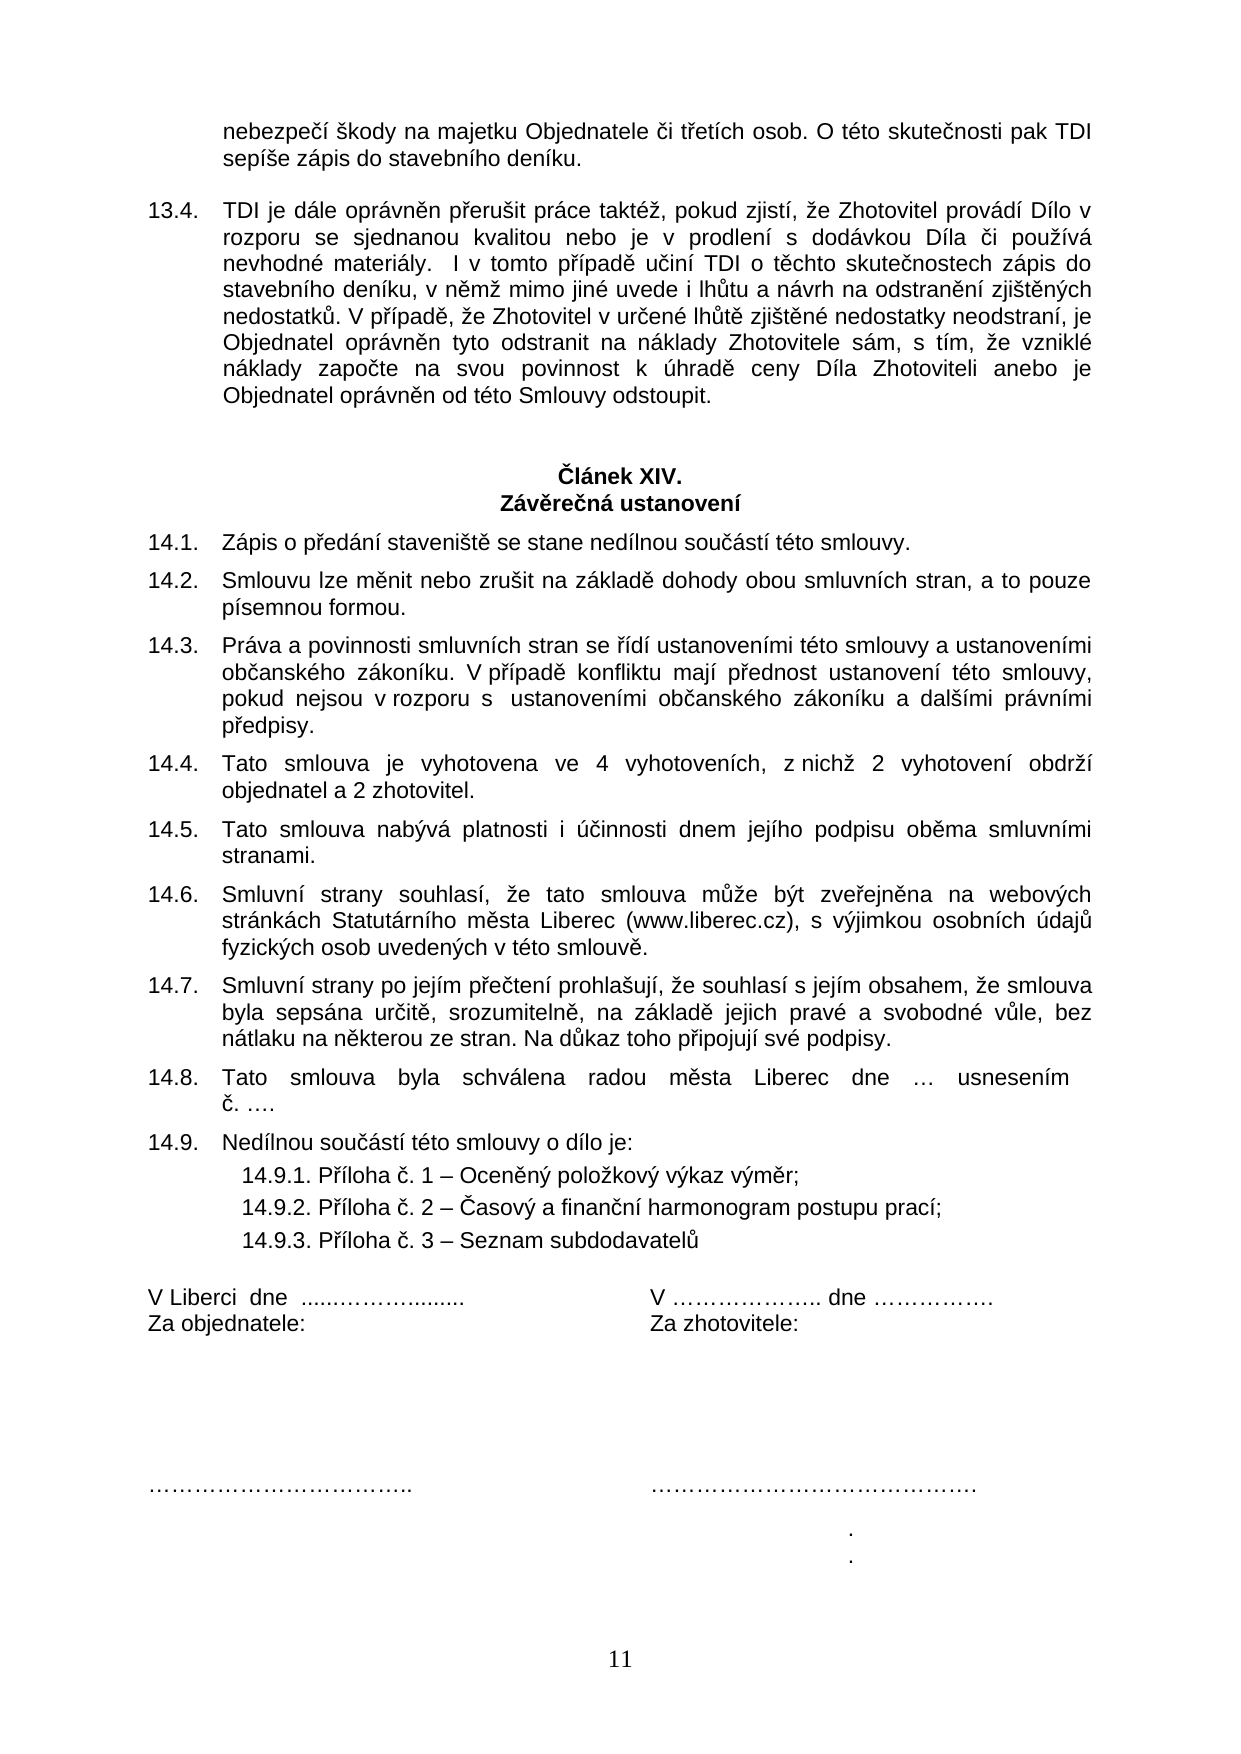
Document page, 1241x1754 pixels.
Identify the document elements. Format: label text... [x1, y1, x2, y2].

list 14.9.2. Příloha č. 2 – Časový a finanční harmonogram postupu prací; [241, 1194, 1092, 1221]
list 14.8. Tato smlouva byla schválena radou města Liberec dne … usnesením č. …. [148, 1064, 1092, 1117]
list 14.4. Tato smlouva je vyhotovena ve 4 vyhotoveních, z nichž 2 vyhotovení obdrží objednatel a 2 zhotovitel. [148, 750, 1092, 803]
list 14.2. Smlouvu lze měnit nebo zrušit na základě dohody obou smluvních stran, a to pouze písemnou formou. [148, 567, 1092, 620]
list 14.7. Smluvní strany po jejím přečtení prohlašují, že souhlasí s jejím obsahem, že smlouva byla sepsána určitě, srozumitelně, na základě jejich pravé a svobodné vůle, bez nátlaku na některou ze stran. Na důkaz toho připojují své podpisy. [148, 972, 1092, 1051]
list 14.5. Tato smlouva nabývá platnosti i účinnosti dnem jejího podpisu oběma smluvními stranami. [148, 816, 1092, 868]
text V Liberci dne ......………......... V ……………….. dne ……………. [148, 1284, 1092, 1310]
table_header . . [624, 1515, 1078, 1594]
list 14.9. Nedílnou součástí této smlouvy o dílo je: [148, 1129, 1092, 1156]
list 14.9.3. Příloha č. 3 – Seznam subdodavatelů [242, 1227, 1092, 1253]
list TDI je dále oprávněn přerušit práce taktéž, pokud zjistí, že Zhotovitel provádí Dílo v rozporu se sjednanou kvalitou nebo je v prodlení s dodávkou Díla či používá nevhodné materiály. I v tomto případě učiní TDI o těchto skutečnostech zápis do stavebního deníku, v němž mimo jiné uvede i lhůtu a návrh na odstranění zjištěných nedostatků. V případě, že Zhotovitel v určené lhůtě zjištěné nedostatky neodstraní, je Objednatel oprávněn tyto odstranit na náklady Zhotovitele sám, s tím, že vzniklé náklady započte na svou povinnost k úhradě ceny Díla Zhotoviteli anebo je Objednatel oprávněn od této Smlouvy odstoupit. [148, 197, 1092, 408]
list 14.9.1. Příloha č. 1 – Oceněný položkový výkaz výměr; [241, 1162, 1092, 1188]
list 14.1. Zápis o předání staveniště se stane nedílnou součástí této smlouvy. [148, 528, 1092, 555]
list 14.6. Smluvní strany souhlasí, že tato smlouva může být zveřejněna na webových stránkách Statutárního města Liberec (www.liberec.cz), s výjimkou osobních údajů fyzických osob uvedených v této smlouvě. [148, 881, 1092, 960]
text Článek XIV. Závěrečná ustanovení [148, 463, 1092, 516]
list 14.3. Práva a povinnosti smluvních stran se řídí ustanoveními této smlouvy a ustanoveními občanského zákoníku. V případě konfliktu mají přednost ustanovení této smlouvy, pokud nejsou v rozporu s ustanoveními občanského zákoníku a dalšími právními předpisy. [148, 632, 1092, 738]
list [148, 118, 1092, 171]
text Za objednatele: Za zhotovitele: [148, 1310, 1092, 1337]
text …………………………….. ……………………………………. [148, 1471, 1092, 1497]
